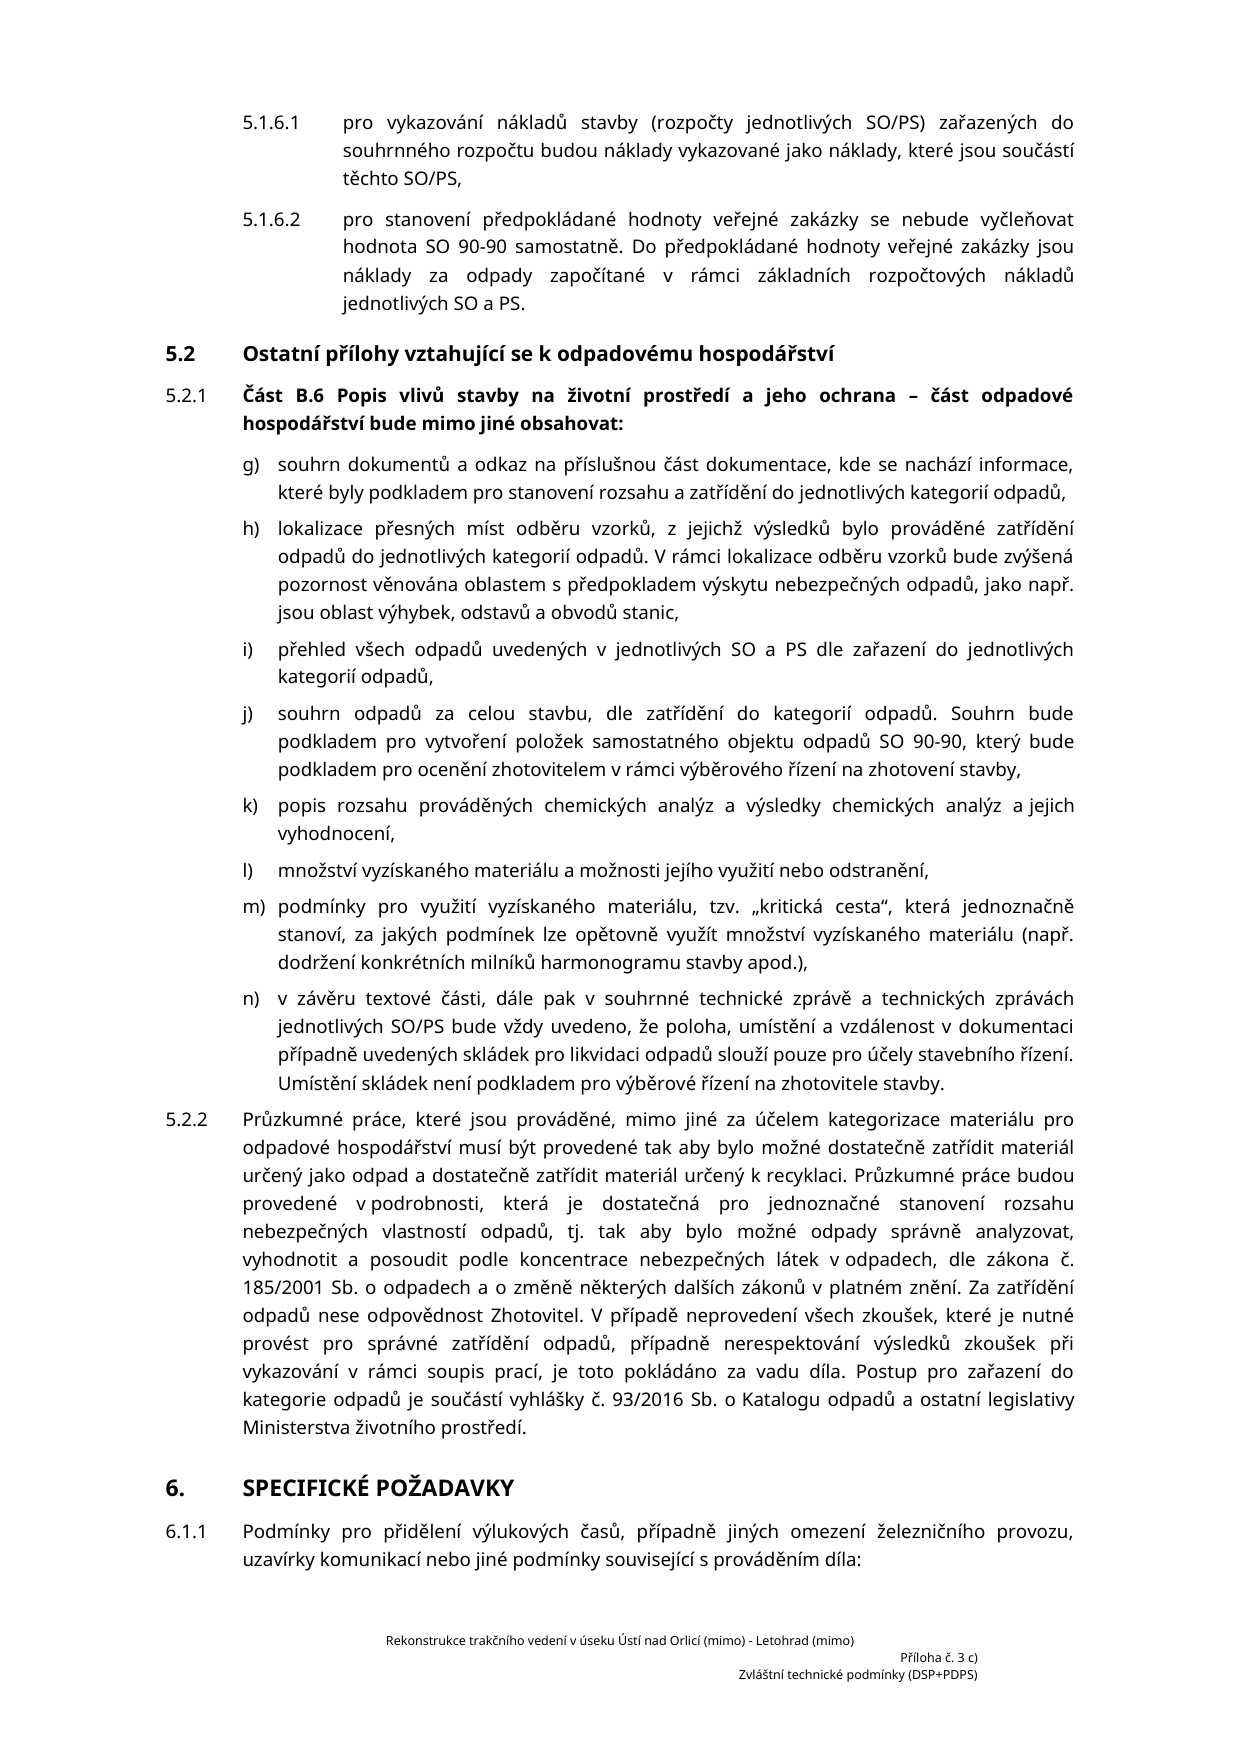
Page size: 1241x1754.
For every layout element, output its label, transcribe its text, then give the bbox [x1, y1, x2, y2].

list popis rozsahu prováděných chemických analýz a výsledky chemických analýz a jejich vyhodnocení, [242, 793, 1075, 846]
list souhrn odpadů za celou stavbu, dle zatřídění do kategorií odpadů. Souhrn bude podkladem pro vytvoření položek samostatného objektu odpadů SO 90-90, který bude podkladem pro ocenění zhotovitelem v rámci výběrového řízení na zhotovení stavby, [242, 700, 1075, 782]
list pro stanovení předpokládané hodnoty veřejné zakázky se nebude vyčleňovat hodnota SO 90-90 samostatně. Do předpokládané hodnoty veřejné zakázky jsou náklady za odpady započítané v rámci základních rozpočtových nákladů jednotlivých SO a PS. [242, 206, 1075, 315]
list Část B.6 Popis vlivů stavby na životní prostředí a jeho ochrana – část odpadové hospodářství bude mimo jiné obsahovat: [165, 382, 1075, 436]
list podmínky pro využití vyzískaného materiálu, tzv. „kritická cesta“, která jednoznačně stanoví, za jakých podmínek lze opětovně využít množství vyzískaného materiálu (např. dodržení konkrétních milníků harmonogramu stavby apod.), [242, 893, 1075, 975]
list Ostatní přílohy vztahující se k odpadovému hospodářství [165, 339, 1075, 367]
list množství vyzískaného materiálu a možnosti jejího využití nebo odstranění, [242, 857, 1075, 882]
list lokalizace přesných míst odběru vzorků, z jejichž výsledků bylo prováděné zatřídění odpadů do jednotlivých kategorií odpadů. V rámci lokalizace odběru vzorků bude zvýšená pozornost věnována oblastem s předpokladem výskytu nebezpečných odpadů, jako např. jsou oblast výhybek, odstavů a obvodů stanic, [242, 515, 1075, 625]
list pro vykazování nákladů stavby (rozpočty jednotlivých SO/PS) zařazených do souhrnného rozpočtu budou náklady vykazované jako náklady, které jsou součástí těchto SO/PS, [242, 109, 1075, 191]
list Podmínky pro přidělení výlukových časů, případně jiných omezení železničního provozu, uzavírky komunikací nebo jiné podmínky související s prováděním díla: [165, 1518, 1075, 1572]
list SPECIFICKÉ POŽADAVKY [165, 1472, 1075, 1503]
list přehled všech odpadů uvedených v jednotlivých SO a PS dle zařazení do jednotlivých kategorií odpadů, [242, 636, 1075, 689]
list Průzkumné práce, které jsou prováděné, mimo jiné za účelem kategorizace materiálu pro odpadové hospodářství musí být provedené tak aby bylo možné dostatečně zatřídit materiál určený jako odpad a dostatečně zatřídit materiál určený k recyklaci. Průzkumné práce budou provedené v podrobnosti, která je dostatečná pro jednoznačné stanovení rozsahu nebezpečných vlastností odpadů, tj. tak aby bylo možné odpady správně analyzovat, vyhodnotit a posoudit podle koncentrace nebezpečných látek v odpadech, dle zákona č. 185/2001 Sb. o odpadech a o změně některých dalších zákonů v platném znění. Za zatřídění odpadů nese odpovědnost Zhotovitel. V případě neprovedení všech zkoušek, které je nutné provést pro správné zatřídění odpadů, případně nerespektování výsledků zkoušek při vykazování v rámci soupis prací, je toto pokládáno za vadu díla. Postup pro zařazení do kategorie odpadů je součástí vyhlášky č. 93/2016 Sb. o Katalogu odpadů a ostatní legislativy Ministerstva životního prostředí. [165, 1106, 1075, 1440]
list souhrn dokumentů a odkaz na příslušnou část dokumentace, kde se nachází informace, které byly podkladem pro stanovení rozsahu a zatřídění do jednotlivých kategorií odpadů, [242, 451, 1075, 504]
list v závěru textové části, dále pak v souhrnné technické zprávě a technických zprávách jednotlivých SO/PS bude vždy uvedeno, že poloha, umístění a vzdálenost v dokumentaci případně uvedených skládek pro likvidaci odpadů slouží pouze pro účely stavebního řízení. Umístění skládek není podkladem pro výběrové řízení na zhotovitele stavby. [242, 986, 1075, 1095]
